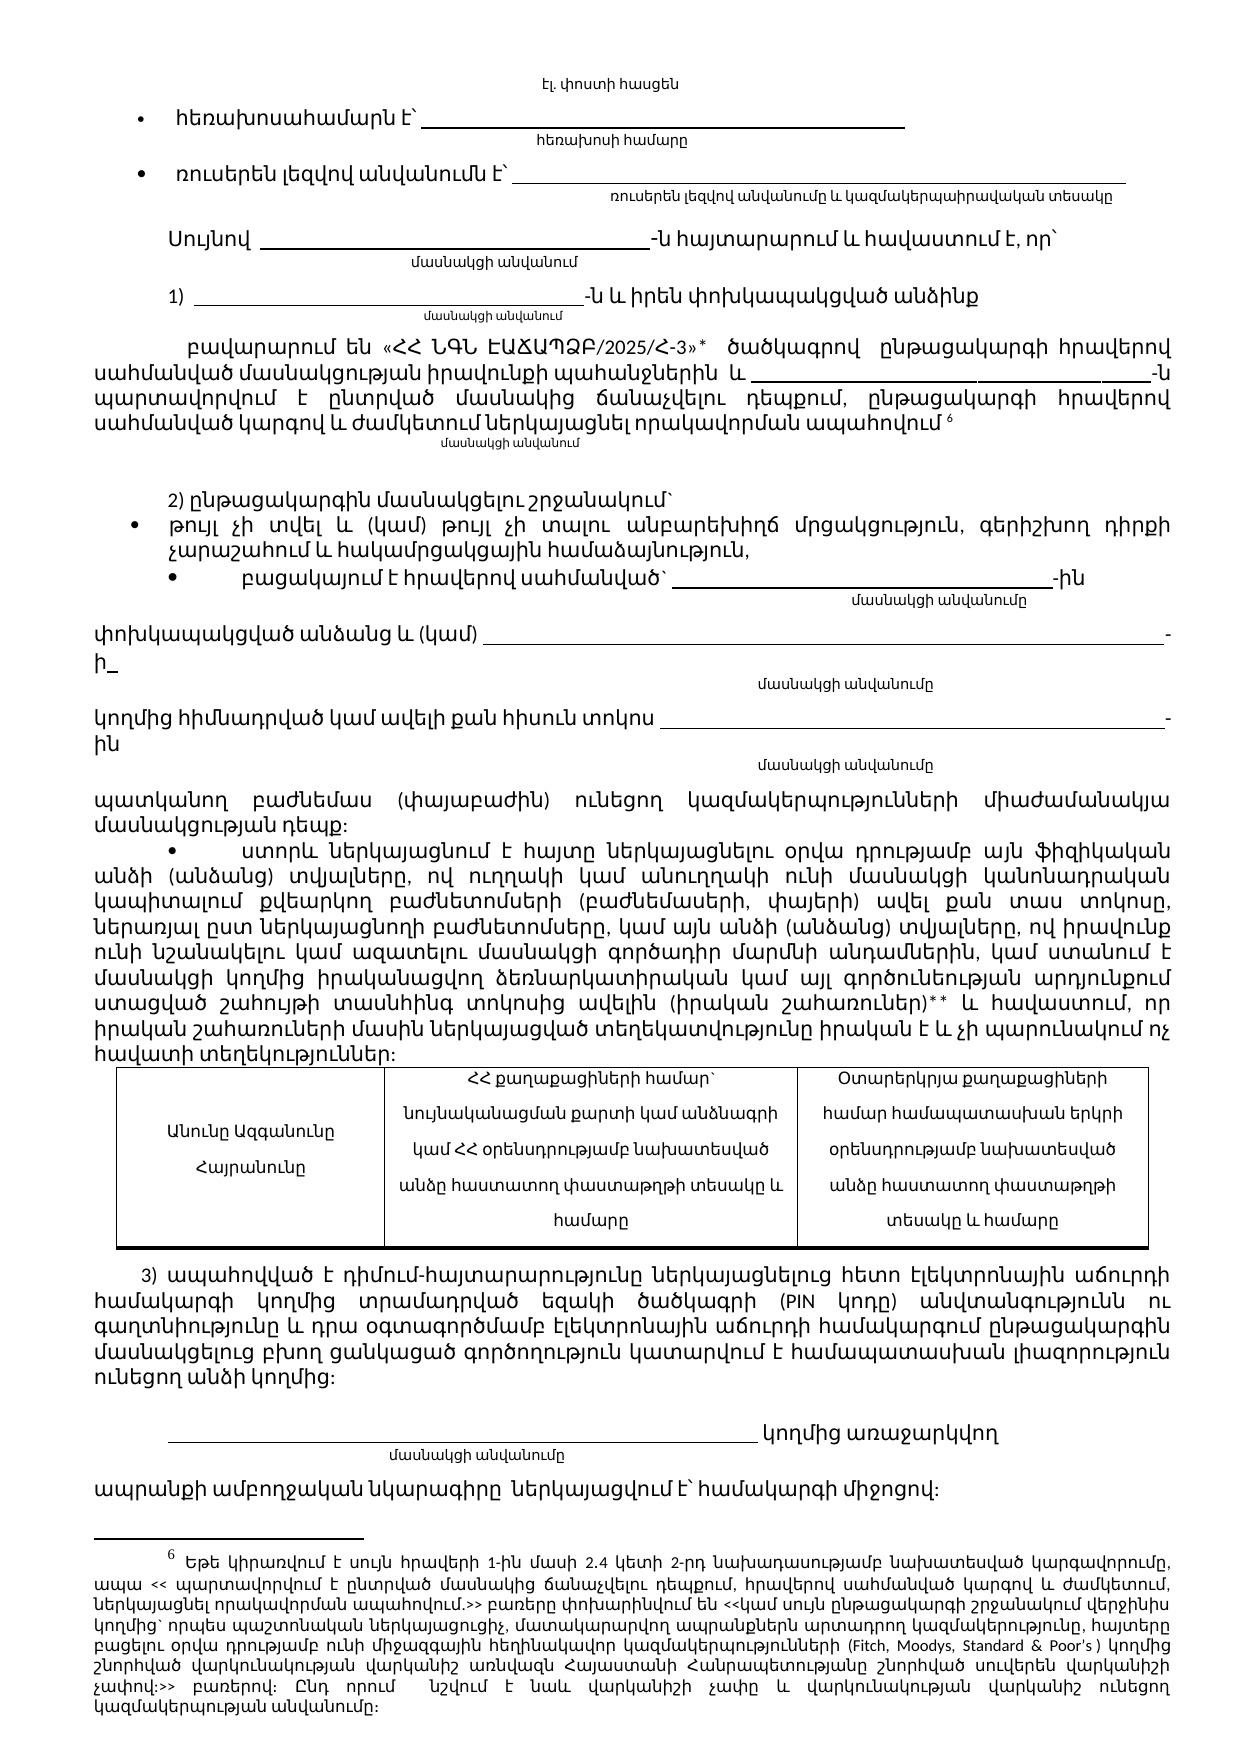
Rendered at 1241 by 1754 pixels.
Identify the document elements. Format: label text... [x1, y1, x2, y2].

text բավարարում են «ՀՀ ՆԳՆ ԷԱՃԱՊՁԲ/2025/Հ-3»* ծածկագրով ընթացակարգի հրավերով սահմանված մասնակցության իրավունքի պահանջներին և -ն պարտավորվում է ընտրված մասնակից ճանաչվելու դեպքում, ընթացակարգի հրավերով սահմանված կարգով և ժամկետում ներկայացնել որակավորման ապահովում [94, 334, 1171, 436]
text մասնակցի անվանումը [94, 675, 1171, 706]
text կողմից առաջարկվող [94, 1420, 1171, 1446]
text Սույնով -ն հայտարարում և հավաստում է, որ՝ [94, 222, 1171, 253]
text ռուսերեն լեզվով անվանումը և կազմակերպաիրավական տեսակը [536, 187, 1171, 217]
text կողմից հիմնադրված կամ ավելի քան հիսուն տոկոս -ին [94, 706, 1171, 756]
table_header ՀՀ քաղաքացիների համար` նույնականացման քարտի կամ անձնագրի կամ ՀՀ օրենսդրությամբ նախատեսված անձը հաստատող փաստաթղթի տեսակը և համարը [385, 1068, 797, 1246]
text փոխկապակցված անձանց և (կամ) -ի [94, 622, 1171, 675]
list թույլ չի տվել և (կամ) թույլ չի տալու անբարեխիղճ մրցակցություն, գերիշխող դիրքի չարաշահում և հակամրցակցային համաձայնություն, [131, 512, 1171, 563]
list ռուսերեն լեզվով անվանումն է՝ [138, 161, 1171, 187]
text 3) ապահովված է դիմում-հայտարարությունը ներկայացնելուց հետո էլեկտրոնային աճուրդի համակարգի կողմից տրամադրված եզակի ծածկագրի (PIN կոդը) անվտանգությունն ու գաղտնիությունը և դրա օգտագործմամբ էլեկտրոնային աճուրդի համակարգում ընթացակարգին մասնակցելուց բխող ցանկացած գործողություն կատարվում է համապատասխան լիազորություն ունեցող անձի կողմից: [94, 1263, 1171, 1390]
table_header Անունը Ազգանունը Հայրանունը [117, 1068, 384, 1246]
list բացակայում է հրավերով սահմանված` -ին [94, 563, 1171, 591]
text մասնակցի անվանումը [94, 756, 1171, 787]
text պատկանող բաժնեմաս (փայաբաժին) ունեցող կազմակերպությունների միաժամանակյա մասնակցության դեպք: [94, 787, 1171, 838]
text ապրանքի ամբողջական նկարագիրը ներկայացվում է՝ համակարգի միջոցով: [94, 1476, 1171, 1502]
text էլ. փոստի հասցեն [94, 75, 1171, 106]
text 1) -ն և իրեն փոխկապակցված անձինք [94, 283, 1171, 309]
text մասնակցի անվանում [94, 436, 1171, 461]
list ստորև ներկայացնում է հայտը ներկայացնելու օրվա դրությամբ այն ֆիզիկական անձի (անձանց) տվյալները, ով ուղղակի կամ անուղղակի ունի մասնակցի կանոնադրական կապիտալում քվեարկող բաժնետոմսերի (բաժնեմասերի, փայերի) ավել քան տաս տոկոսը, ներառյալ ըստ ներկայացնողի բաժնետոմսերը, կամ այն անձի (անձանց) տվյալները, ով իրավունք ունի նշանակելու կամ ազատելու մասնակցի գործադիր մարմնի անդամներին, կամ ստանում է մասնակցի կողմից իրականացվող ձեռնարկատիրական կամ այլ գործունեության արդյունքում ստացված շահույթի տասնհինգ տոկոսից ավելին (իրական շահառուներ)** և հավաստում, որ իրական շահառուների մասին ներկայացված տեղեկատվությունը իրական է և չի պարունակում ոչ հավատի տեղեկություններ: [94, 838, 1171, 1067]
text հեռախոսի համարը [462, 131, 1171, 161]
text 2) ընթացակարգին մասնակցելու շրջանակում` [94, 487, 1171, 512]
text մասնակցի անվանում [94, 309, 1171, 334]
text մասնակցի անվանումը [94, 1446, 1171, 1476]
list հեռախոսահամարն է՝ [138, 106, 1171, 131]
text մասնակցի անվանումը [94, 591, 1171, 622]
table_header Օտարերկրյա քաղաքացիների համար համապատասխան երկրի օրենսդրությամբ նախատեսված անձը հաստատող փաստաթղթի տեսակը և համարը [798, 1068, 1148, 1246]
text մասնակցի անվանում [94, 253, 1171, 283]
